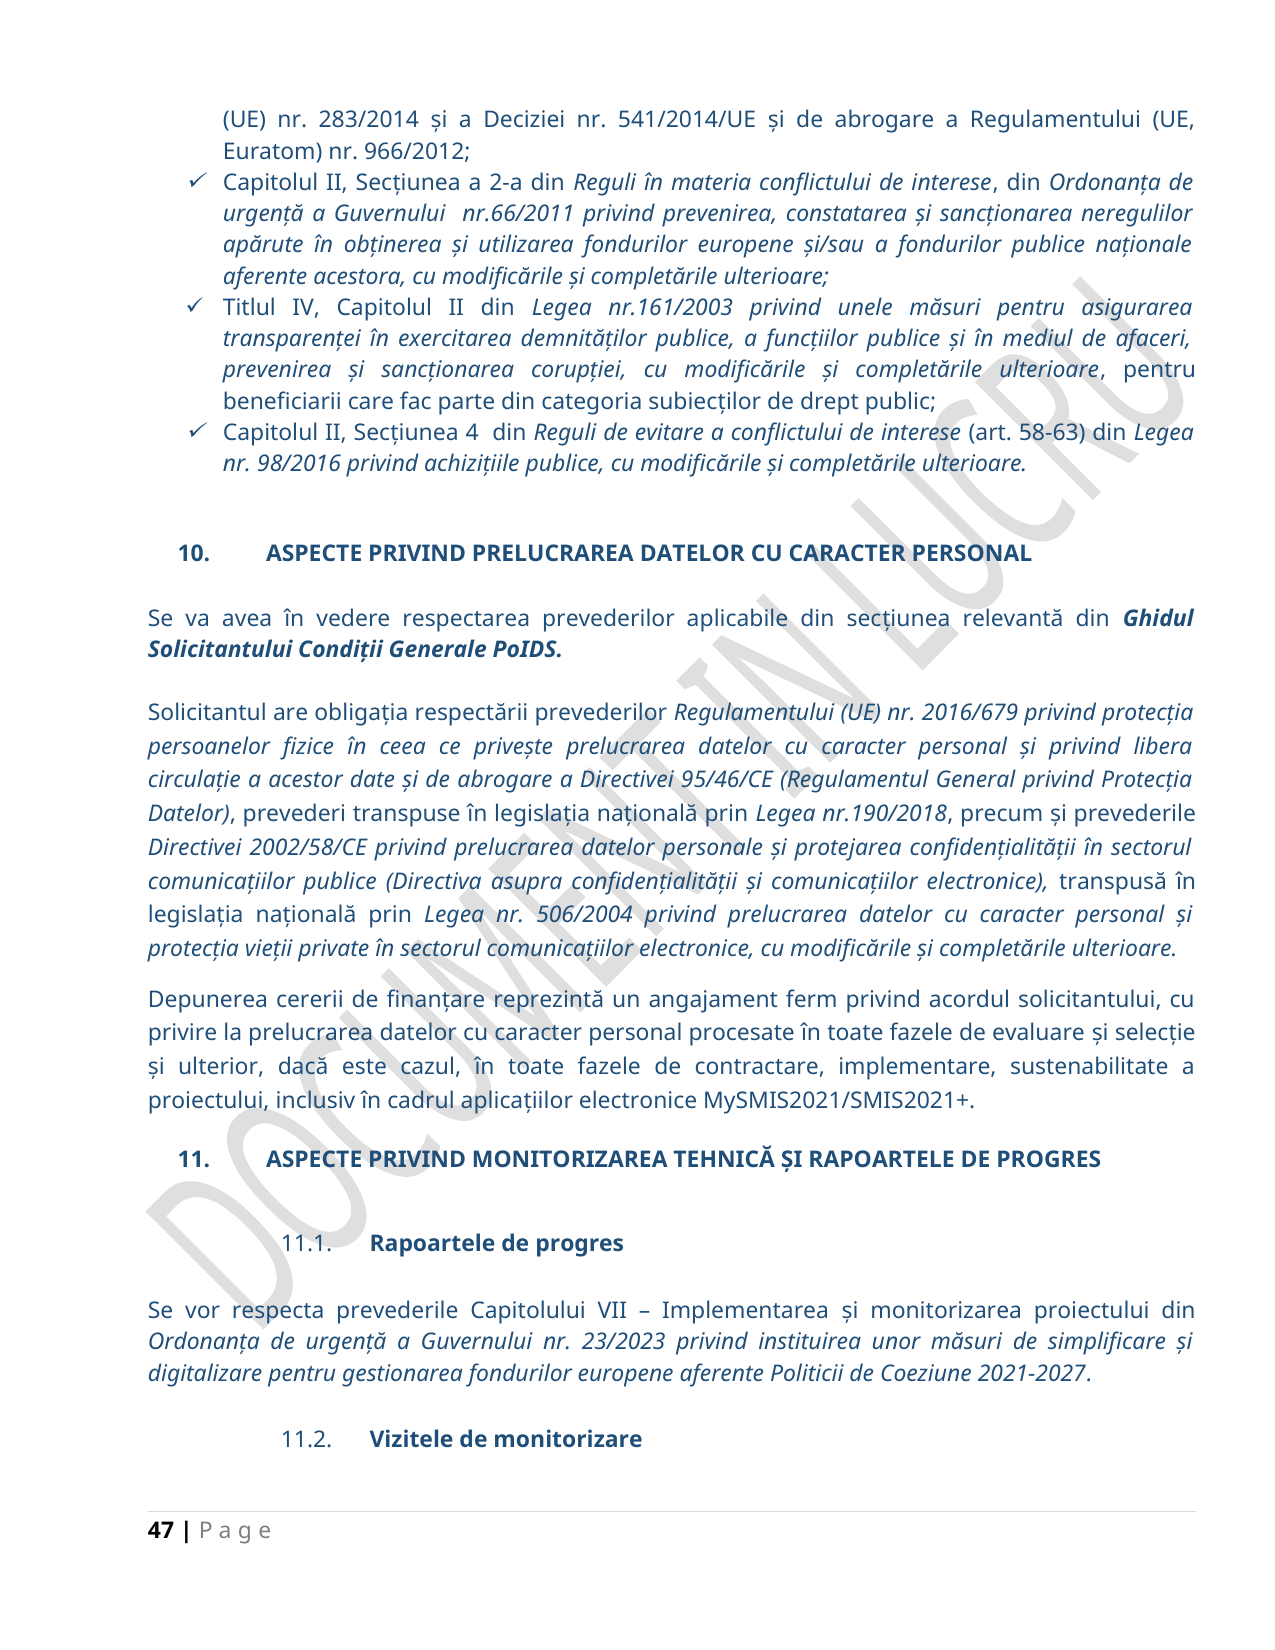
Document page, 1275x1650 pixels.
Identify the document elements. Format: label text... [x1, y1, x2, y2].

subtitle Vizitele de monitorizare [281, 1423, 1196, 1454]
list Capitolul II, Secțiunea 4 din Reguli de evitare a conflictului de interese (art. 58-63) din Legea nr. 98/2016 privind achizițiile publice, cu modificările și completările ulterioare. [185, 416, 1196, 478]
list Capitolul II, Secțiunea a 2-a din Reguli în materia conflictului de interese, din Ordonanța de urgență a Guvernului nr.66/2011 privind prevenirea, constatarea și sancționarea neregulilor apărute în obținerea și utilizarea fondurilor europene și/sau a fondurilor publice naționale aferente acestora, cu modificările și completările ulterioare; [185, 166, 1196, 291]
list Titlul IV, Capitolul II din Legea nr.161/2003 privind unele măsuri pentru asigurarea transparenței în exercitarea demnităților publice, a funcțiilor publice și în mediul de afaceri, prevenirea și sancționarea corupției, cu modificările și completările ulterioare, pentru beneficiarii care fac parte din categoria subiecților de drept public; [185, 291, 1196, 416]
text Depunerea cererii de finanțare reprezintă un angajament ferm privind acordul solicitantului, cu privire la prelucrarea datelor cu caracter personal procesate în toate fazele de evaluare și selecție și ulterior, dacă este cazul, în toate fazele de contractare, implementare, sustenabilitate a proiectului, inclusiv în cadrul aplicațiilor electronice MySMIS2021/SMIS2021+. [148, 983, 1196, 1115]
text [148, 1294, 1196, 1388]
subtitle ASPECTE PRIVIND MONITORIZAREA TEHNICĂ ŞI RAPOARTELE DE PROGRES [177, 1143, 1196, 1174]
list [185, 103, 1196, 166]
subtitle Rapoartele de progres [281, 1227, 1196, 1258]
subtitle ASPECTE PRIVIND PRELUCRAREA DATELOR CU CARACTER PERSONAL [177, 537, 1196, 568]
text Solicitantul are obligația respectării prevederilor Regulamentului (UE) nr. 2016/679 privind protecția persoanelor fizice în ceea ce privește prelucrarea datelor cu caracter personal și privind libera circulație a acestor date și de abrogare a Directivei 95/46/CE (Regulamentul General privind Protecția Datelor), prevederi transpuse în legislația națională prin Legea nr.190/2018, precum și prevederile Directivei 2002/58/CE privind prelucrarea datelor personale și protejarea confidențialității în sectorul comunicațiilor publice (Directiva asupra confidențialității și comunicațiilor electronice), transpusă în legislația națională prin Legea nr. 506/2004 privind prelucrarea datelor cu caracter personal și protecția vieții private în sectorul comunicațiilor electronice, cu modificările și completările ulterioare. [148, 696, 1196, 963]
text Se va avea în vedere respectarea prevederilor aplicabile din secțiunea relevantă din Ghidul Solicitantului Condiții Generale PoIDS. [148, 602, 1196, 665]
